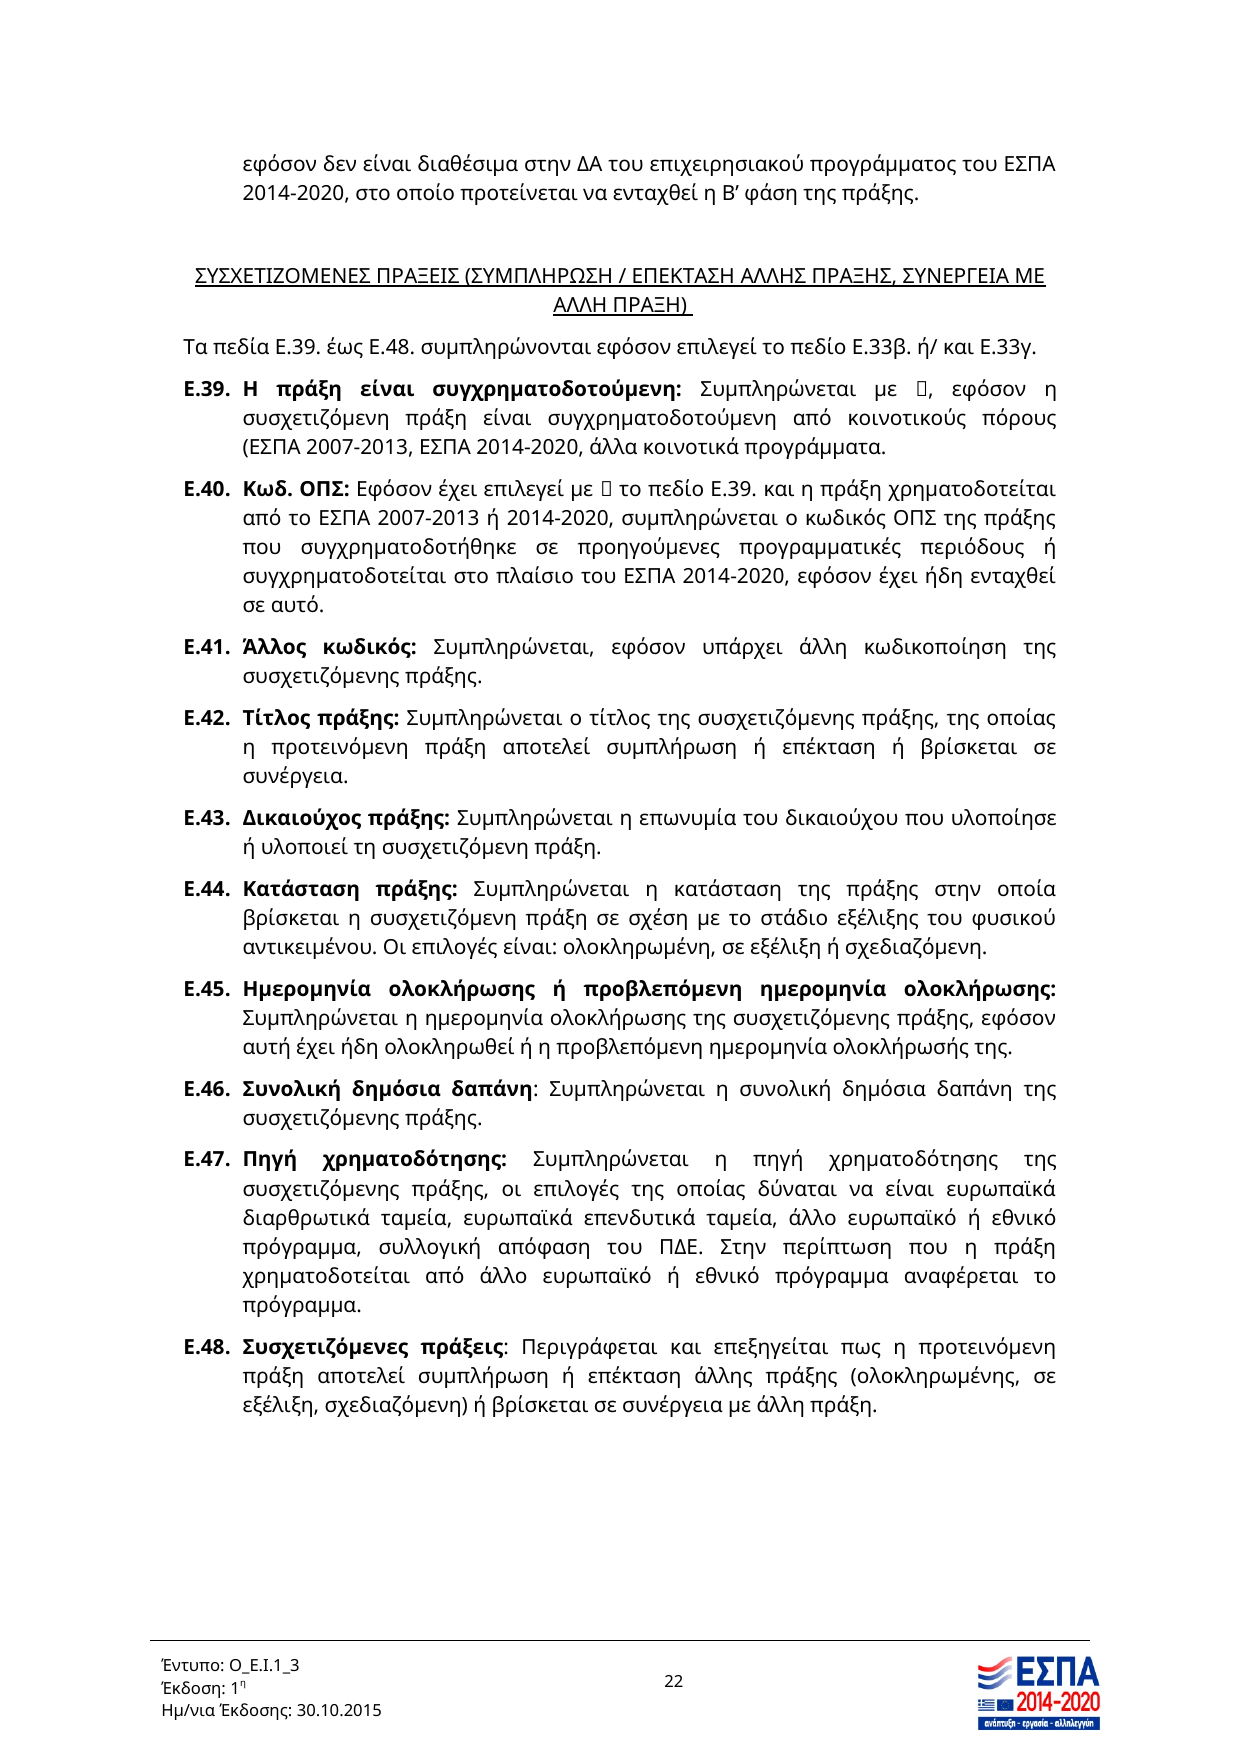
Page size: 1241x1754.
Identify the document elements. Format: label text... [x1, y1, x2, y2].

list Κατάσταση πράξης: Συμπληρώνεται η κατάσταση της πράξης στην οποία βρίσκεται η συσχετιζόμενη πράξη σε σχέση με το στάδιο εξέλιξης του φυσικού αντικειμένου. Οι επιλογές είναι: ολοκληρωμένη, σε εξέλιξη ή σχεδιαζόμενη. [183, 873, 1057, 960]
list Πηγή χρηματοδότησης: Συμπληρώνεται η πηγή χρηματοδότησης της συσχετιζόμενης πράξης, οι επιλογές της οποίας δύναται να είναι ευρωπαϊκά διαρθρωτικά ταμεία, ευρωπαϊκά επενδυτικά ταμεία, άλλο ευρωπαϊκό ή εθνικό πρόγραμμα, συλλογική απόφαση του ΠΔΕ. Στην περίπτωση που η πράξη χρηματοδοτείται από άλλο ευρωπαϊκό ή εθνικό πρόγραμμα αναφέρεται το πρόγραμμα. [183, 1143, 1057, 1318]
list Τίτλος πράξης: Συμπληρώνεται ο τίτλος της συσχετιζόμενης πράξης, της οποίας η προτεινόμενη πράξη αποτελεί συμπλήρωση ή επέκταση ή βρίσκεται σε συνέργεια. [183, 702, 1057, 789]
list Συνολική δημόσια δαπάνη: Συμπληρώνεται η συνολική δημόσια δαπάνη της συσχετιζόμενης πράξης. [183, 1073, 1057, 1131]
text ΣΥΣΧΕΤΙΖΟΜΕΝΕΣ ΠΡΑΞΕΙΣ (ΣΥΜΠΛΗΡΩΣΗ / ΕΠΕΚΤΑΣΗ ΑΛΛΗΣ ΠΡΑΞΗΣ, ΣΥΝΕΡΓΕΙΑ ΜΕ ΑΛΛΗ ΠΡΑΞΗ) [183, 260, 1057, 318]
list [242, 148, 1057, 206]
list Η πράξη είναι συγχρηματοδοτούμενη: Συμπληρώνεται με , εφόσον η συσχετιζόμενη πράξη είναι συγχρηματοδοτούμενη από κοινοτικούς πόρους (ΕΣΠΑ 2007-2013, ΕΣΠΑ 2014-2020, άλλα κοινοτικά προγράμματα. [183, 373, 1057, 460]
list Δικαιούχος πράξης: Συμπληρώνεται η επωνυμία του δικαιούχου που υλοποίησε ή υλοποιεί τη συσχετιζόμενη πράξη. [183, 802, 1057, 860]
text Τα πεδία Ε.39. έως Ε.48. συμπληρώνονται εφόσον επιλεγεί το πεδίο Ε.33β. ή/ και Ε.33γ. [183, 331, 1057, 360]
list Άλλος κωδικός: Συμπληρώνεται, εφόσον υπάρχει άλλη κωδικοποίηση της συσχετιζόμενης πράξης. [183, 631, 1057, 689]
list Κωδ. ΟΠΣ: Εφόσον έχει επιλεγεί με  το πεδίο Ε.39. και η πράξη χρηματοδοτείται από το ΕΣΠΑ 2007-2013 ή 2014-2020, συμπληρώνεται ο κωδικός ΟΠΣ της πράξης που συγχρηματοδοτήθηκε σε προηγούμενες προγραμματικές περιόδους ή συγχρηματοδοτείται στο πλαίσιο του ΕΣΠΑ 2014-2020, εφόσον έχει ήδη ενταχθεί σε αυτό. [183, 473, 1057, 618]
picture [974, 1654, 1103, 1732]
list Ημερομηνία ολοκλήρωσης ή προβλεπόμενη ημερομηνία ολοκλήρωσης: Συμπληρώνεται η ημερομηνία ολοκλήρωσης της συσχετιζόμενης πράξης, εφόσον αυτή έχει ήδη ολοκληρωθεί ή η προβλεπόμενη ημερομηνία ολοκλήρωσής της. [183, 973, 1057, 1060]
list Συσχετιζόμενες πράξεις: Περιγράφεται και επεξηγείται πως η προτεινόμενη πράξη αποτελεί συμπλήρωση ή επέκταση άλλης πράξης (ολοκληρωμένης, σε εξέλιξη, σχεδιαζόμενη) ή βρίσκεται σε συνέργεια με άλλη πράξη. [183, 1331, 1057, 1418]
